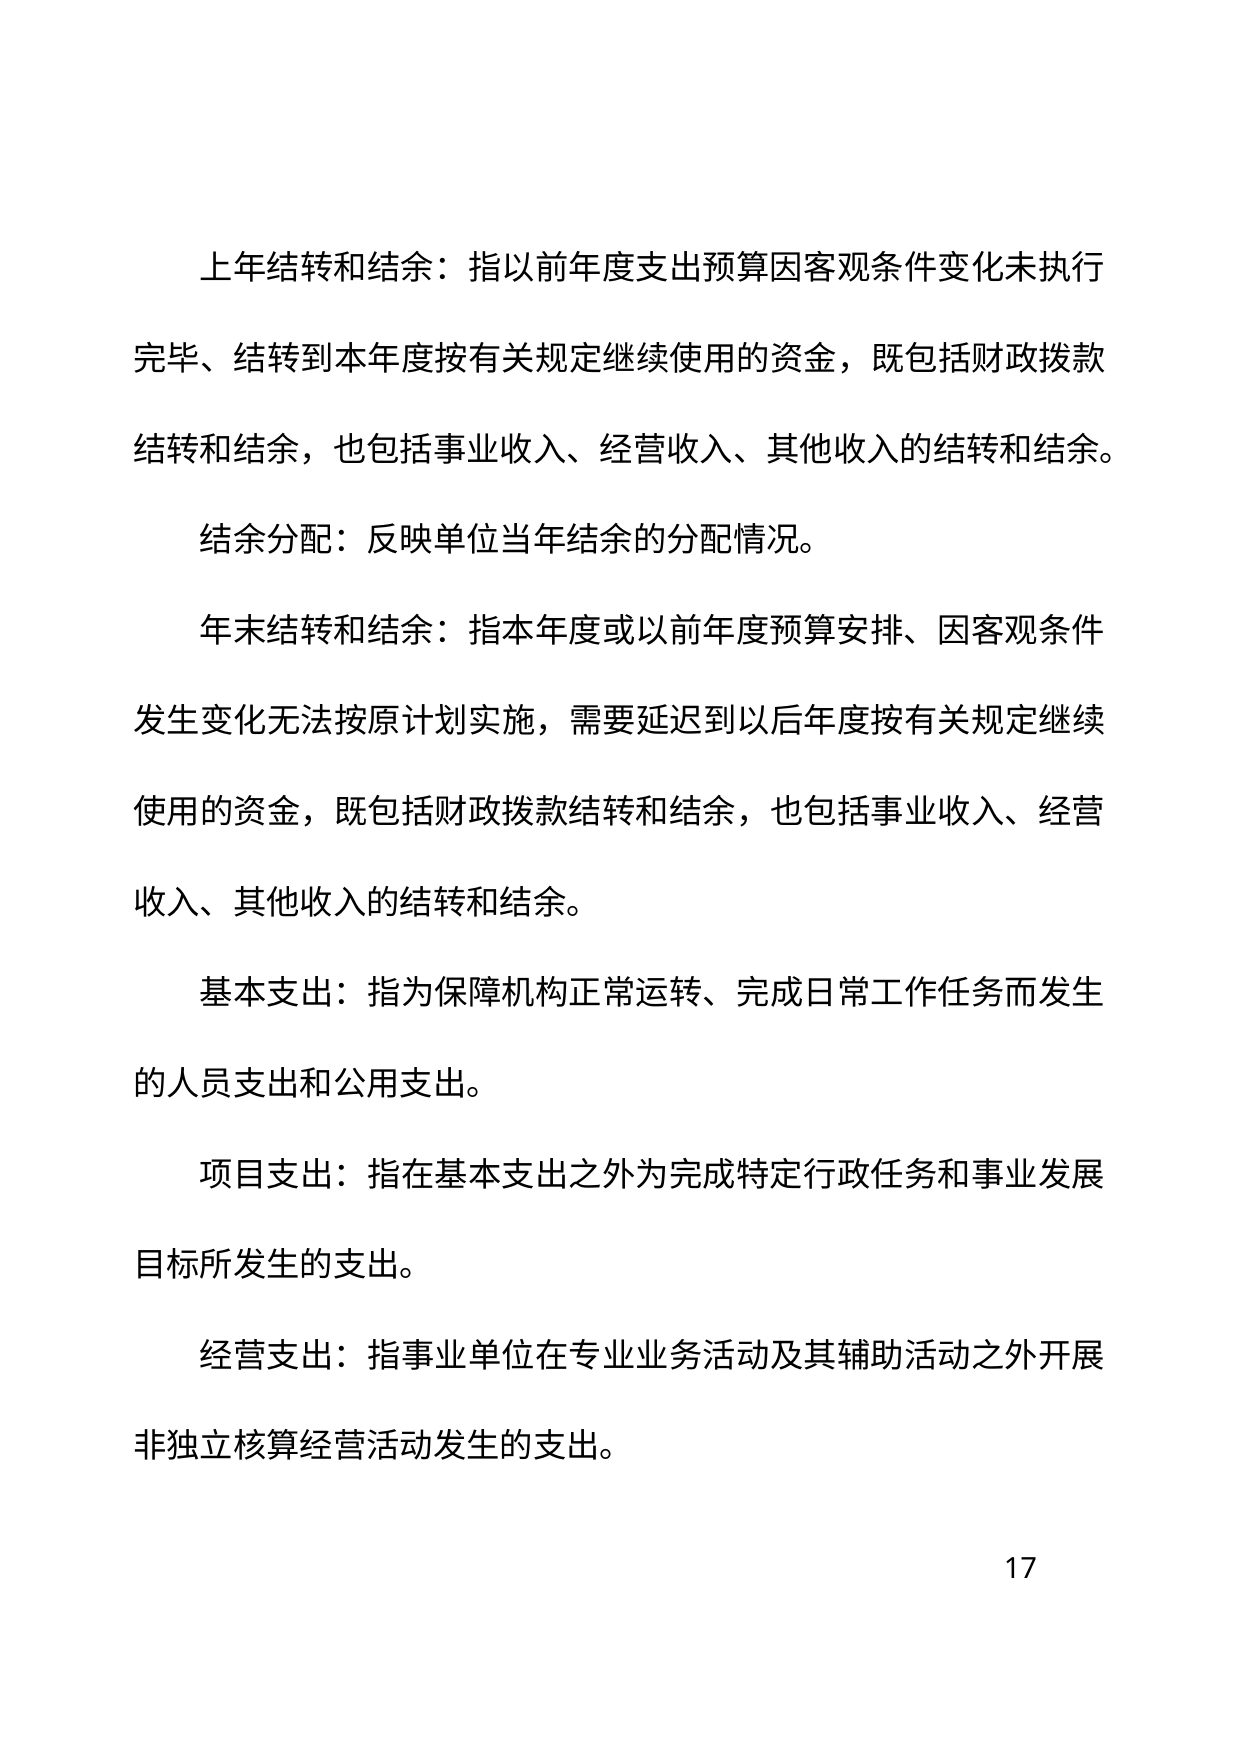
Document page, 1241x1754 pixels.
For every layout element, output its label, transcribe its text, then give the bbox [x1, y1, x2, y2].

text 项目支出：指在基本支出之外为完成特定行政任务和事业发展目标所发生的支出。 [133, 1126, 1107, 1307]
text 基本支出：指为保障机构正常运转、完成日常工作任务而发生的人员支出和公用支出。 [133, 945, 1107, 1126]
text 经营支出：指事业单位在专业业务活动及其辅助活动之外开展非独立核算经营活动发生的支出。 [133, 1307, 1107, 1489]
text 年末结转和结余：指本年度或以前年度预算安排、因客观条件发生变化无法按原计划实施，需要延迟到以后年度按有关规定继续使用的资金，既包括财政拨款结转和结余，也包括事业收入、经营收入、其他收入的结转和结余。 [133, 582, 1107, 945]
text 结余分配：反映单位当年结余的分配情况。 [133, 492, 1107, 582]
text 上年结转和结余：指以前年度支出预算因客观条件变化未执行完毕、结转到本年度按有关规定继续使用的资金，既包括财政拨款结转和结余，也包括事业收入、经营收入、其他收入的结转和结余。 [133, 220, 1107, 492]
